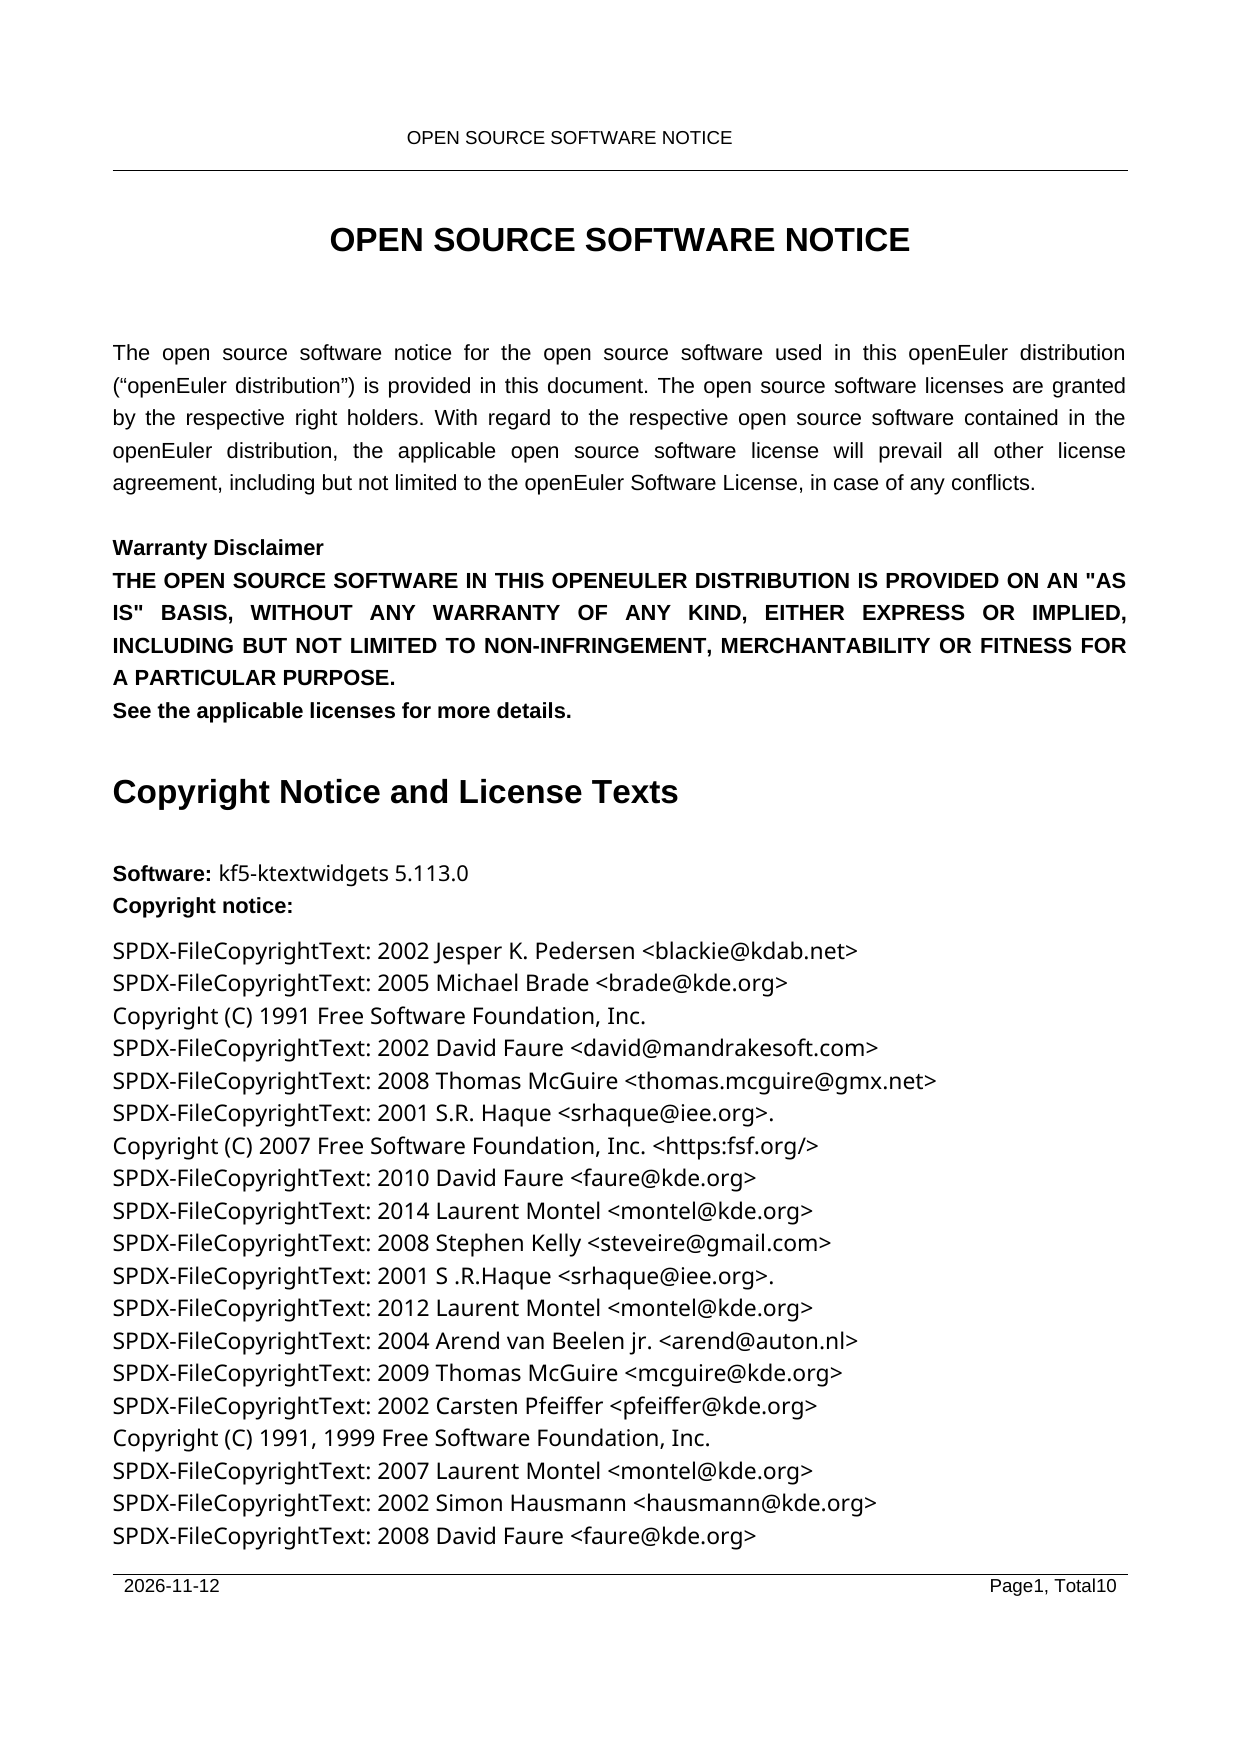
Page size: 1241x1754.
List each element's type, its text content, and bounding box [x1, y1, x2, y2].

text OPEN SOURCE SOFTWARE NOTICE [112, 206, 1128, 271]
text The open source software notice for the open source software used in this openEuler distribution (“openEuler distribution”) is provided in this document. The open source software licenses are granted by the respective right holders. With regard to the respective open source software contained in the openEuler distribution, the applicable open source software license will prevail all other license agreement, including but not limited to the openEuler Software License, in case of any conflicts. [112, 336, 1128, 499]
text THE OPEN SOURCE SOFTWARE IN THIS OPENEULER DISTRIBUTION IS PROVIDED ON AN "AS IS" BASIS, WITHOUT ANY WARRANTY OF ANY KIND, EITHER EXPRESS OR IMPLIED, INCLUDING BUT NOT LIMITED TO NON-INFRINGEMENT, MERCHANTABILITY OR FITNESS FOR A PARTICULAR PURPOSE. See the applicable licenses for more details. [112, 564, 1128, 726]
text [112, 934, 1128, 1551]
text Copyright notice: [112, 889, 1128, 921]
title Software: kf5-ktextwidgets 5.113.0 [112, 856, 1128, 889]
text Copyright Notice and License Texts [112, 759, 1128, 824]
text Warranty Disclaimer [112, 531, 1128, 564]
